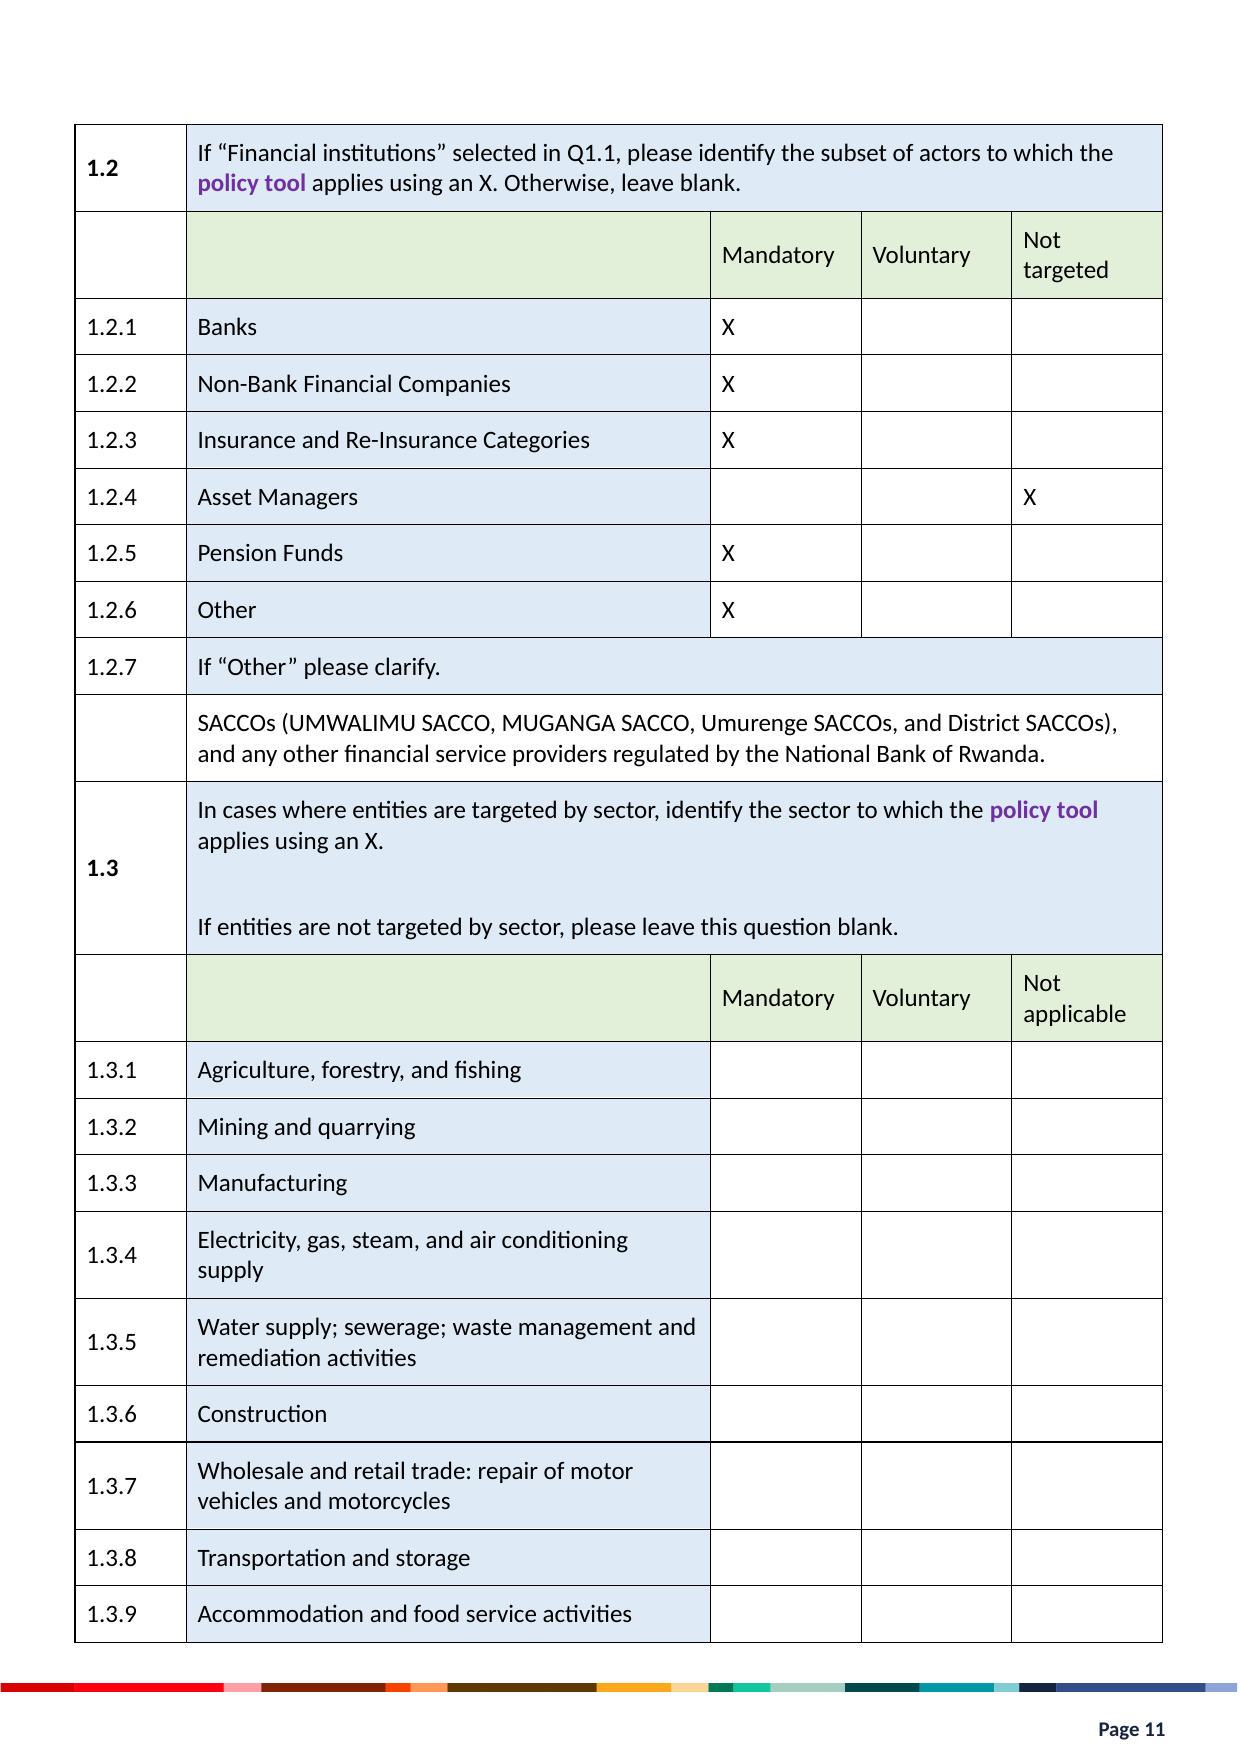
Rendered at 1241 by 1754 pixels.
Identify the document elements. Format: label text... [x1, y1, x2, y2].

table_cell [1012, 1586, 1162, 1642]
table_cell 1.2.1 [76, 299, 186, 354]
table_cell 1.2.7 [76, 638, 186, 694]
table_cell Electricity, gas, steam, and air conditioning supply [187, 1212, 710, 1298]
table_cell [711, 1155, 861, 1211]
table_cell [862, 1099, 1011, 1154]
table_cell Water supply; sewerage; waste management and remediation activities [187, 1299, 710, 1385]
table_cell [1012, 1530, 1162, 1585]
table_cell Accommodation and food service activities [187, 1586, 710, 1642]
table_cell In cases where entities are targeted by sector, identify the sector to which the policy tool applies using an X. If entities are not targeted by sector, please leave this question blank. [187, 782, 1162, 954]
picture [0, 1683, 1236, 1692]
table_cell 1.3.7 [76, 1443, 186, 1528]
table_cell Not applicable [1012, 955, 1162, 1041]
table_cell 1.3.1 [76, 1042, 186, 1097]
table_cell [76, 212, 186, 298]
table_cell Mining and quarrying [187, 1099, 710, 1154]
table_cell X [711, 355, 861, 411]
table_cell [1012, 1042, 1162, 1097]
table_cell 1.3.6 [76, 1386, 186, 1441]
table_cell [862, 525, 1011, 581]
table_cell 1.3.4 [76, 1212, 186, 1298]
table_cell 1.2.4 [76, 469, 186, 524]
table_cell [1012, 582, 1162, 637]
table_cell Transportation and storage [187, 1530, 710, 1585]
table_cell [862, 1212, 1011, 1298]
table_cell [1012, 299, 1162, 354]
table_cell Other [187, 582, 710, 637]
table_cell [76, 695, 186, 781]
table_cell X [711, 412, 861, 467]
table_cell [711, 1099, 861, 1154]
table_cell [711, 1299, 861, 1385]
table_cell Not targeted [1012, 212, 1162, 298]
table_cell 1.2 [76, 125, 186, 211]
table_cell Wholesale and retail trade: repair of motor vehicles and motorcycles [187, 1443, 710, 1528]
table_cell [187, 955, 710, 1041]
table_cell [862, 1586, 1011, 1642]
table_cell [711, 1386, 861, 1441]
table_cell [862, 1042, 1011, 1097]
table_cell X [711, 299, 861, 354]
table_cell 1.3.3 [76, 1155, 186, 1211]
table_cell Voluntary [862, 955, 1011, 1041]
table_cell [1012, 1212, 1162, 1298]
table_cell [1012, 1299, 1162, 1385]
table_cell 1.3.5 [76, 1299, 186, 1385]
table_cell Mandatory [711, 955, 861, 1041]
table_cell [711, 1443, 861, 1528]
table_cell [1012, 525, 1162, 581]
table_cell 1.3.9 [76, 1586, 186, 1642]
table_cell Non-Bank Financial Companies [187, 355, 710, 411]
table_cell [1012, 1155, 1162, 1211]
table_cell [862, 1155, 1011, 1211]
table_cell [862, 1443, 1011, 1528]
table_cell Banks [187, 299, 710, 354]
table_cell Manufacturing [187, 1155, 710, 1211]
table_cell Pension Funds [187, 525, 710, 581]
table_cell [862, 1299, 1011, 1385]
table_cell Insurance and Re-Insurance Categories [187, 412, 710, 467]
table_cell [1012, 412, 1162, 467]
table_cell Voluntary [862, 212, 1011, 298]
table_cell [1012, 1443, 1162, 1528]
table_cell [1012, 1386, 1162, 1441]
table_cell [862, 355, 1011, 411]
table_cell Construction [187, 1386, 710, 1441]
table_cell 1.2.5 [76, 525, 186, 581]
table_cell If “Other” please clarify. [187, 638, 1162, 694]
table_cell [862, 469, 1011, 524]
table_cell [187, 212, 710, 298]
table_cell 1.2.3 [76, 412, 186, 467]
table_cell Agriculture, forestry, and fishing [187, 1042, 710, 1097]
table_cell [711, 1530, 861, 1585]
table_cell [76, 955, 186, 1041]
table_cell X [711, 525, 861, 581]
table_cell [711, 1042, 861, 1097]
table_cell [1012, 355, 1162, 411]
table_cell [711, 1586, 861, 1642]
table_cell 1.3.8 [76, 1530, 186, 1585]
table_cell [862, 1386, 1011, 1441]
table_cell Asset Managers [187, 469, 710, 524]
table_cell 1.3 [76, 782, 186, 954]
table_cell 1.2.6 [76, 582, 186, 637]
table_cell X [711, 582, 861, 637]
table_cell X [1012, 469, 1162, 524]
table_cell If “Financial institutions” selected in Q1.1, please identify the subset of actors to which the policy tool applies using an X. Otherwise, leave blank. [187, 125, 1162, 211]
table_cell [711, 469, 861, 524]
table_cell [862, 582, 1011, 637]
table_cell [862, 299, 1011, 354]
table_cell [711, 1212, 861, 1298]
table_cell SACCOs (UMWALIMU SACCO, MUGANGA SACCO, Umurenge SACCOs, and District SACCOs), and any other financial service providers regulated by the National Bank of Rwanda. [187, 695, 1162, 781]
table_cell 1.2.2 [76, 355, 186, 411]
table_cell Mandatory [711, 212, 861, 298]
table_cell [862, 1530, 1011, 1585]
table_cell [862, 412, 1011, 467]
table_cell [1012, 1099, 1162, 1154]
table_cell 1.3.2 [76, 1099, 186, 1154]
